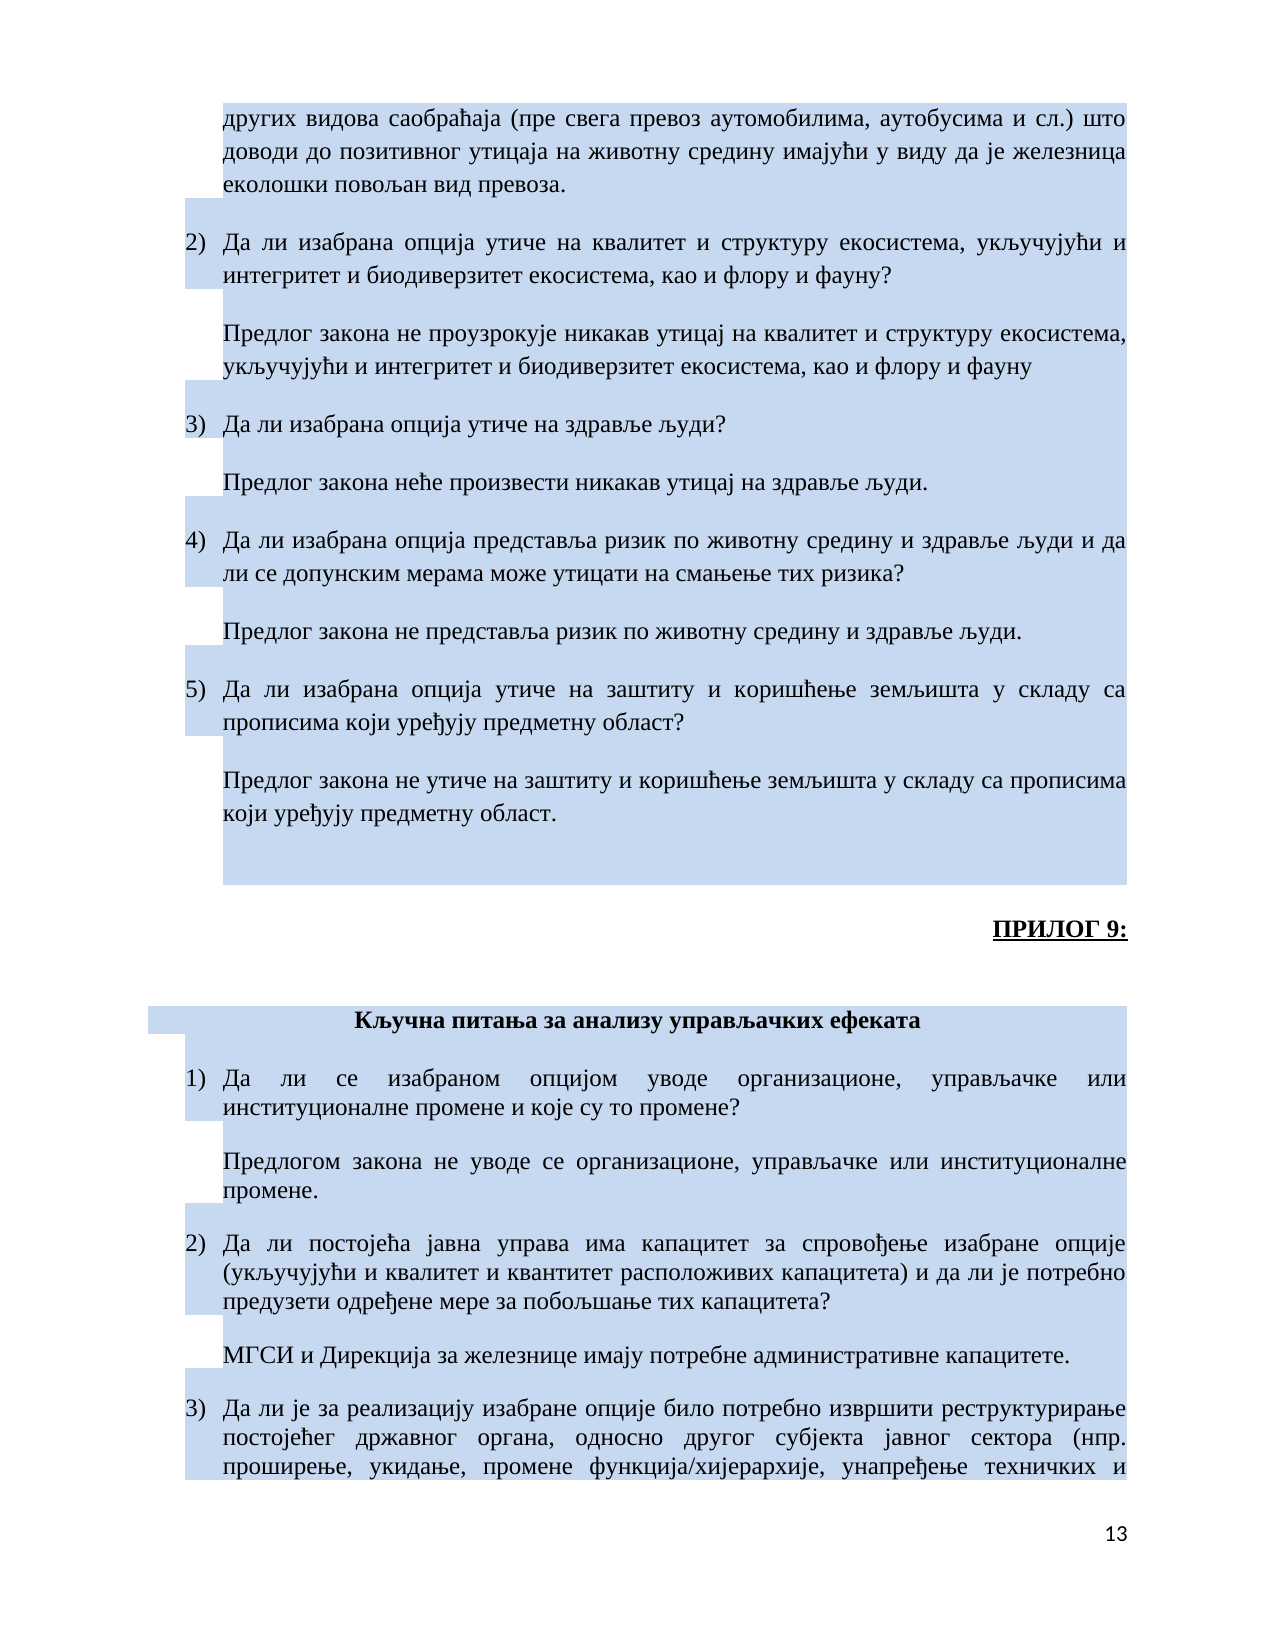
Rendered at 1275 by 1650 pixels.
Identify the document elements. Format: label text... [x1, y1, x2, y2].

text Предлогом закона не уводе се организационе, управљачке или институционалне промене. [223, 1146, 1127, 1203]
text Предлог закона не проузрокује никакав утицај на квалитет и структуру екосистема, укључујући и интегритет и биодиверзитет екосистема, као и флору и фауну [223, 318, 1127, 380]
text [223, 103, 1127, 198]
list ПРИЛОГ 9: [223, 914, 1127, 943]
text Предлог закона неће произвести никакав утицај на здравље људи. [223, 467, 1127, 496]
text МГСИ и Дирекција за железнице имају потребне административне капацитете. [223, 1340, 1127, 1368]
list Да ли изабрана опција представља ризик по животну средину и здравље људи и да ли се допунским мерама може утицати на смањење тих ризика? [185, 525, 1127, 587]
list Да ли постојећа јавна управа има капацитет за спровођење изабране опције (укључујући и квалитет и квантитет расположивих капацитета) и да ли је потребно предузети одређене мере за побољшање тих капацитета? [185, 1228, 1127, 1315]
list Да ли изабрана опција утиче на квалитет и структуру екосистема, укључујући и интегритет и биодиверзитет екосистема, као и флору и фауну? [185, 227, 1127, 289]
text Предлог закона не утиче на заштиту и коришћење земљишта у складу са прописима који уређују предметну област. [223, 765, 1127, 827]
list Да ли изабрана опција утиче на заштиту и коришћење земљишта у складу са прописима који уређују предметну област? [185, 674, 1127, 736]
list Да ли се изабраном опцијом уводе организационе, управљачке или институционалне промене и које су то промене? [185, 1063, 1127, 1121]
list Да ли изабрана опција утиче на здравље људи? [185, 409, 1127, 438]
text Предлог закона не представља ризик по животну средину и здравље људи. [223, 616, 1127, 645]
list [185, 1393, 1127, 1480]
text Кључна питања за анализу управљачких ефеката [148, 1006, 1127, 1034]
